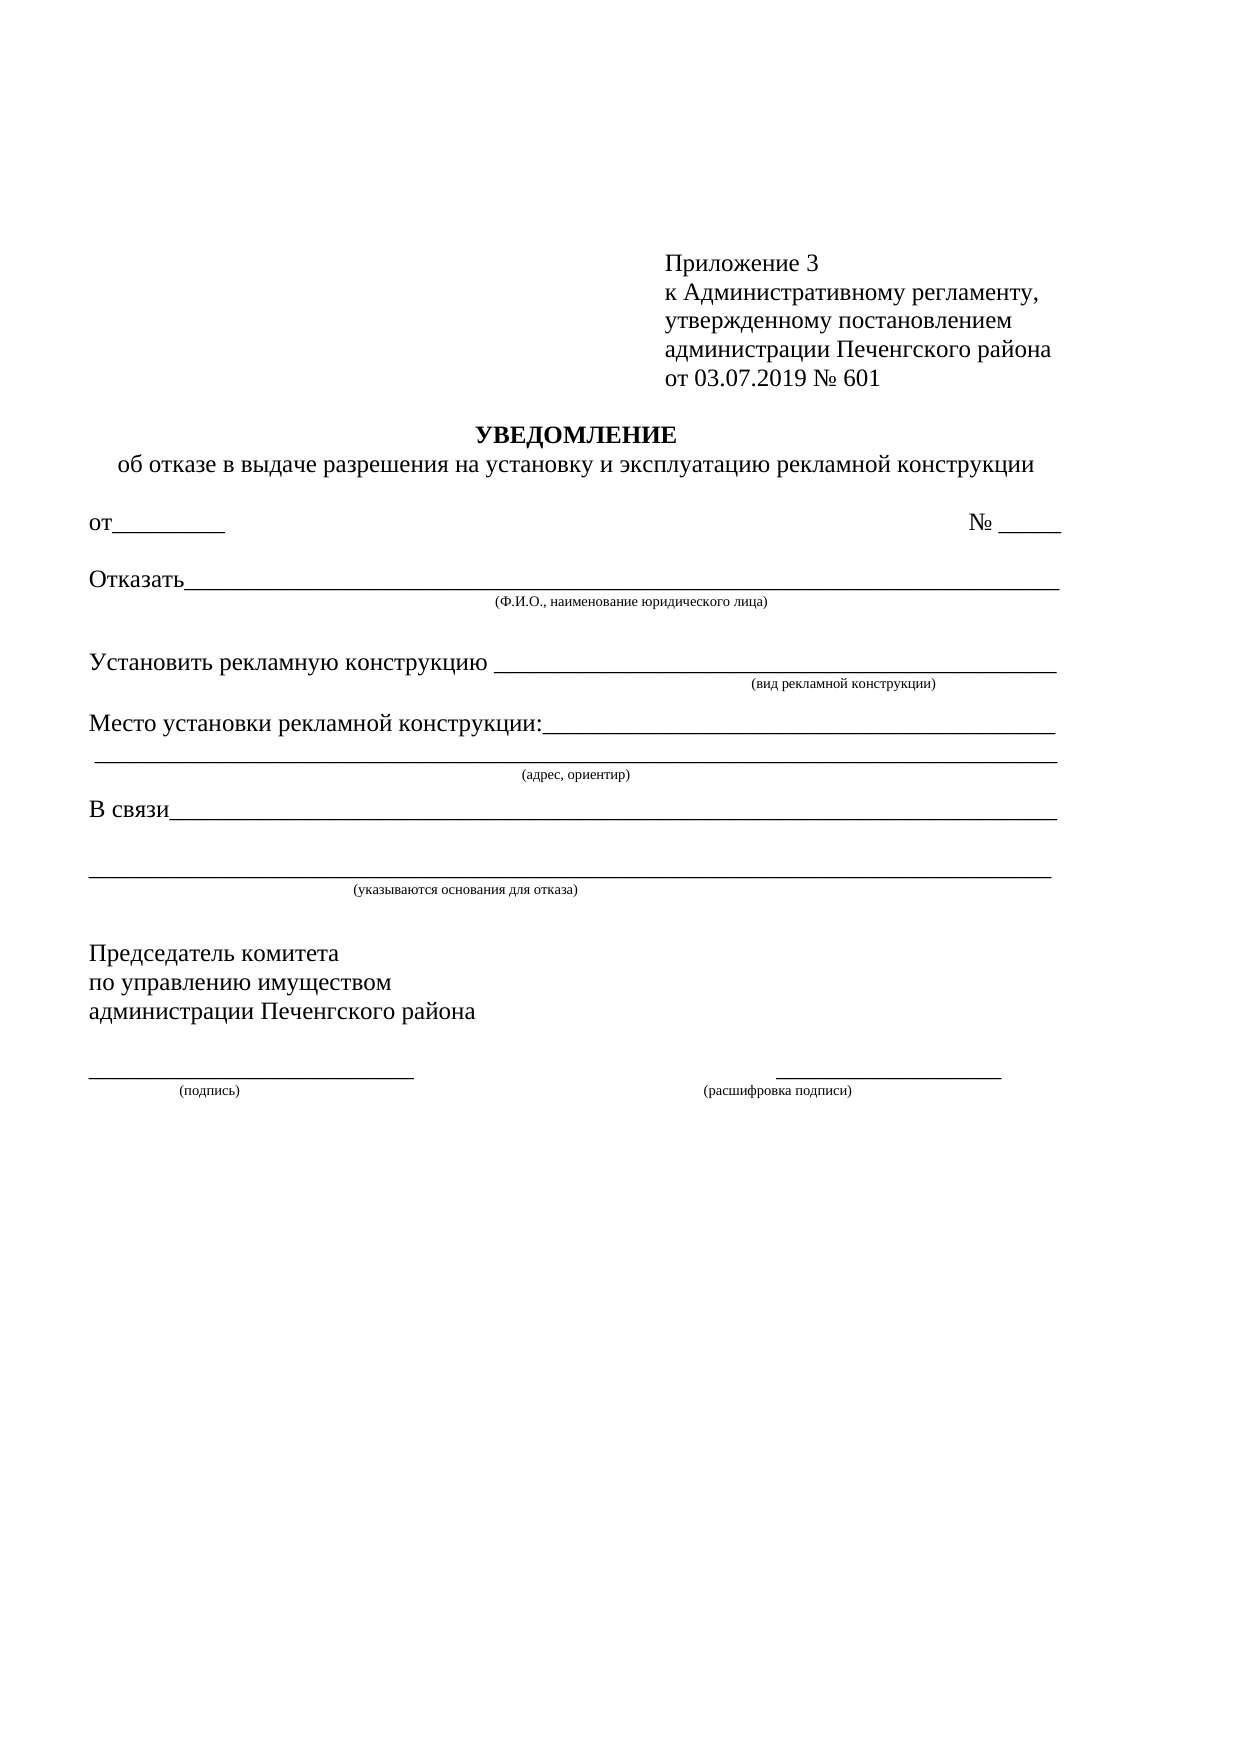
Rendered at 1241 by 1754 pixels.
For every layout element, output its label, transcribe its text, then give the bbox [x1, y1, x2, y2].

text администрации Печенгского района [89, 996, 1063, 1024]
text (указываются основания для отказа) [89, 881, 1063, 909]
text _____________________________________________________________________________ [89, 852, 1063, 881]
text от_________ № _____ [89, 507, 1063, 535]
text Установить рекламную конструкцию _____________________________________________ [89, 647, 1063, 675]
text УВЕДОМЛЕНИЕ [89, 420, 1063, 449]
text (подпись) (расшифровка подписи) [89, 1082, 1063, 1111]
text В связи_______________________________________________________________________ [89, 794, 1063, 823]
text Приложение 3 [664, 248, 1063, 277]
text __________________________ __________________ [89, 1053, 1063, 1082]
text Место установки рекламной конструкции:_________________________________________ [89, 708, 1063, 737]
text от 03.07.2019 № 601 [664, 363, 1063, 392]
text об отказе в выдаче разрешения на установку и эксплуатацию рекламной конструкции [89, 449, 1063, 478]
text (Ф.И.О., наименование юридического лица) [89, 593, 1063, 622]
text по управлению имуществом [89, 967, 1063, 996]
text Отказать______________________________________________________________________ [89, 564, 1063, 593]
text к Административному регламенту, [664, 277, 1063, 305]
text (вид рекламной конструкции) [89, 675, 1063, 704]
text _____________________________________________________________________________ [89, 737, 1063, 766]
text утвержденному постановлением администрации Печенгского района [664, 305, 1063, 363]
text (адрес, ориентир) [89, 766, 1063, 794]
text Председатель комитета [89, 938, 1063, 967]
